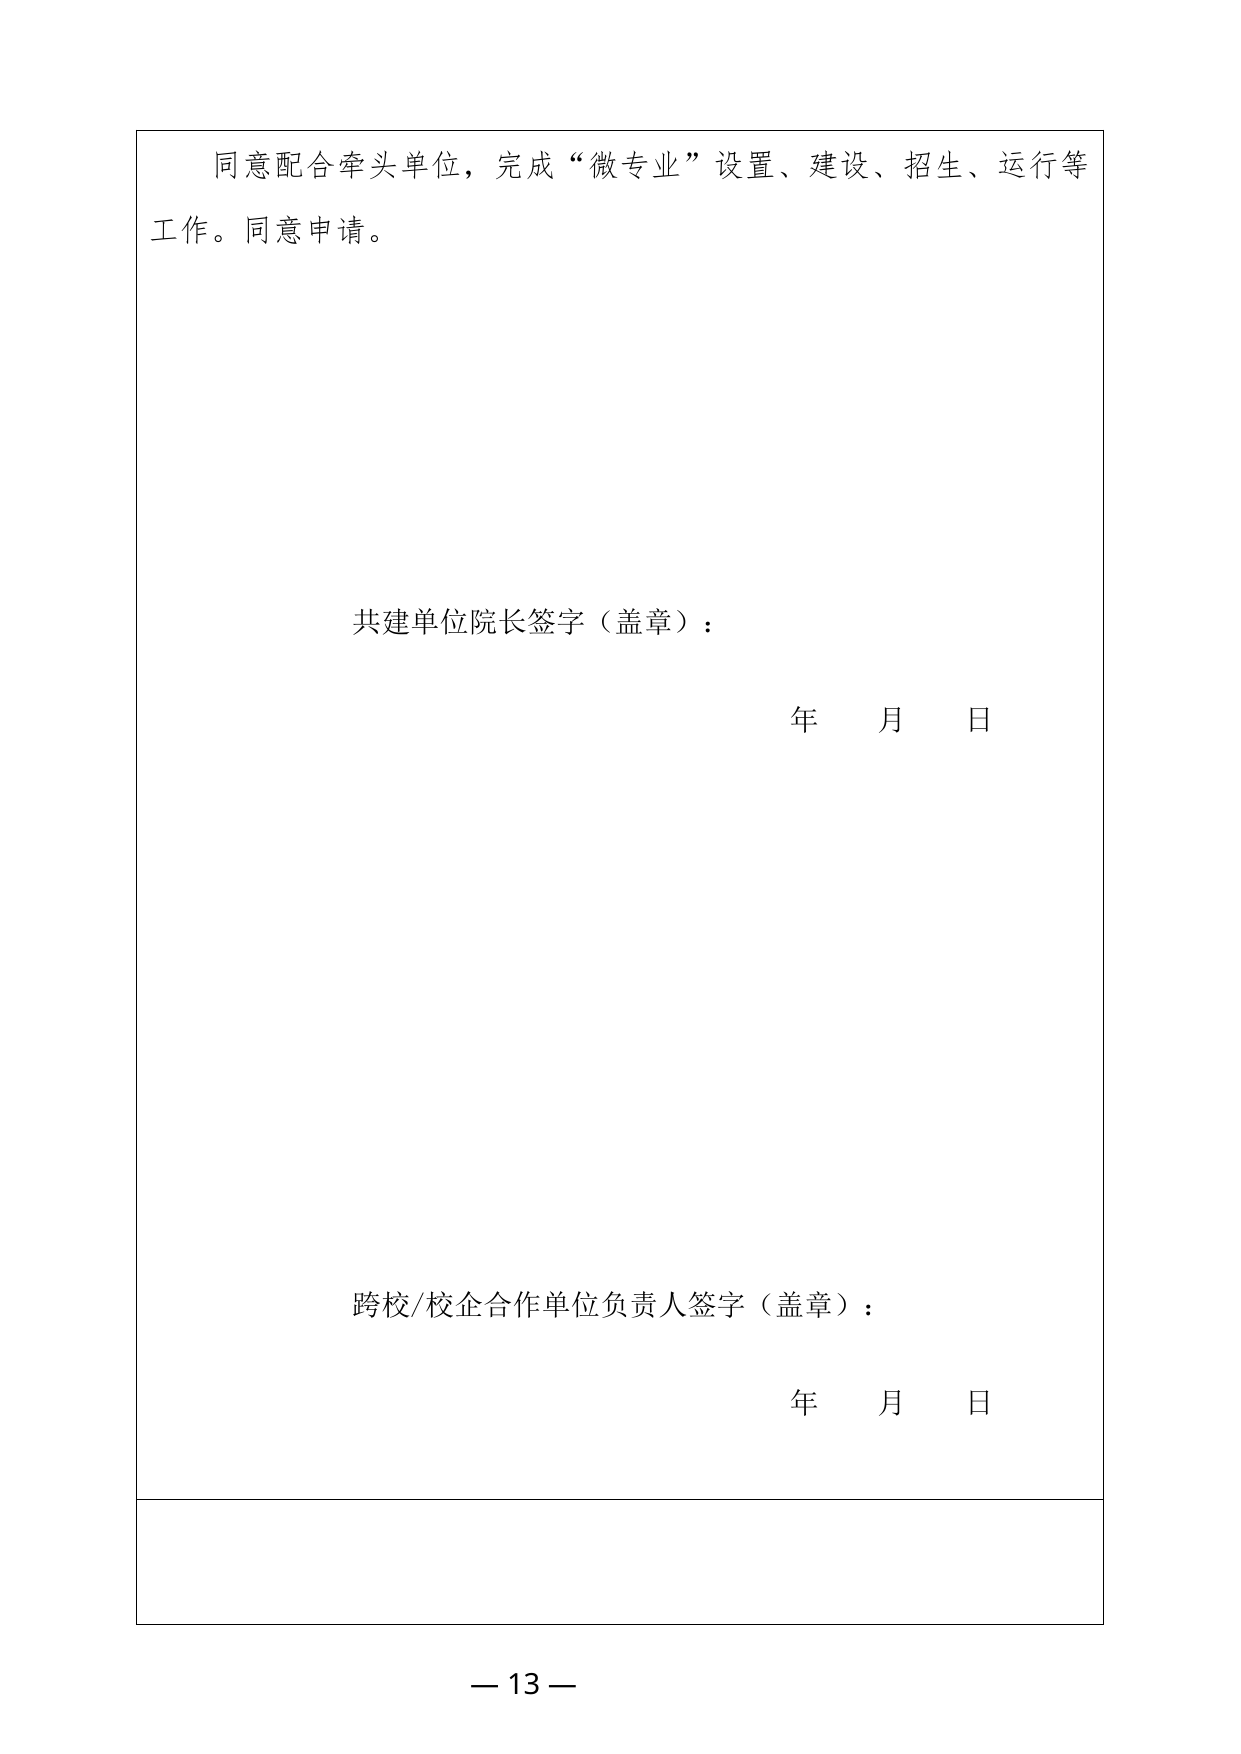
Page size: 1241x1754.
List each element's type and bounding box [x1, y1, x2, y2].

table_cell [137, 131, 1103, 1498]
table_cell [137, 1500, 1103, 1623]
